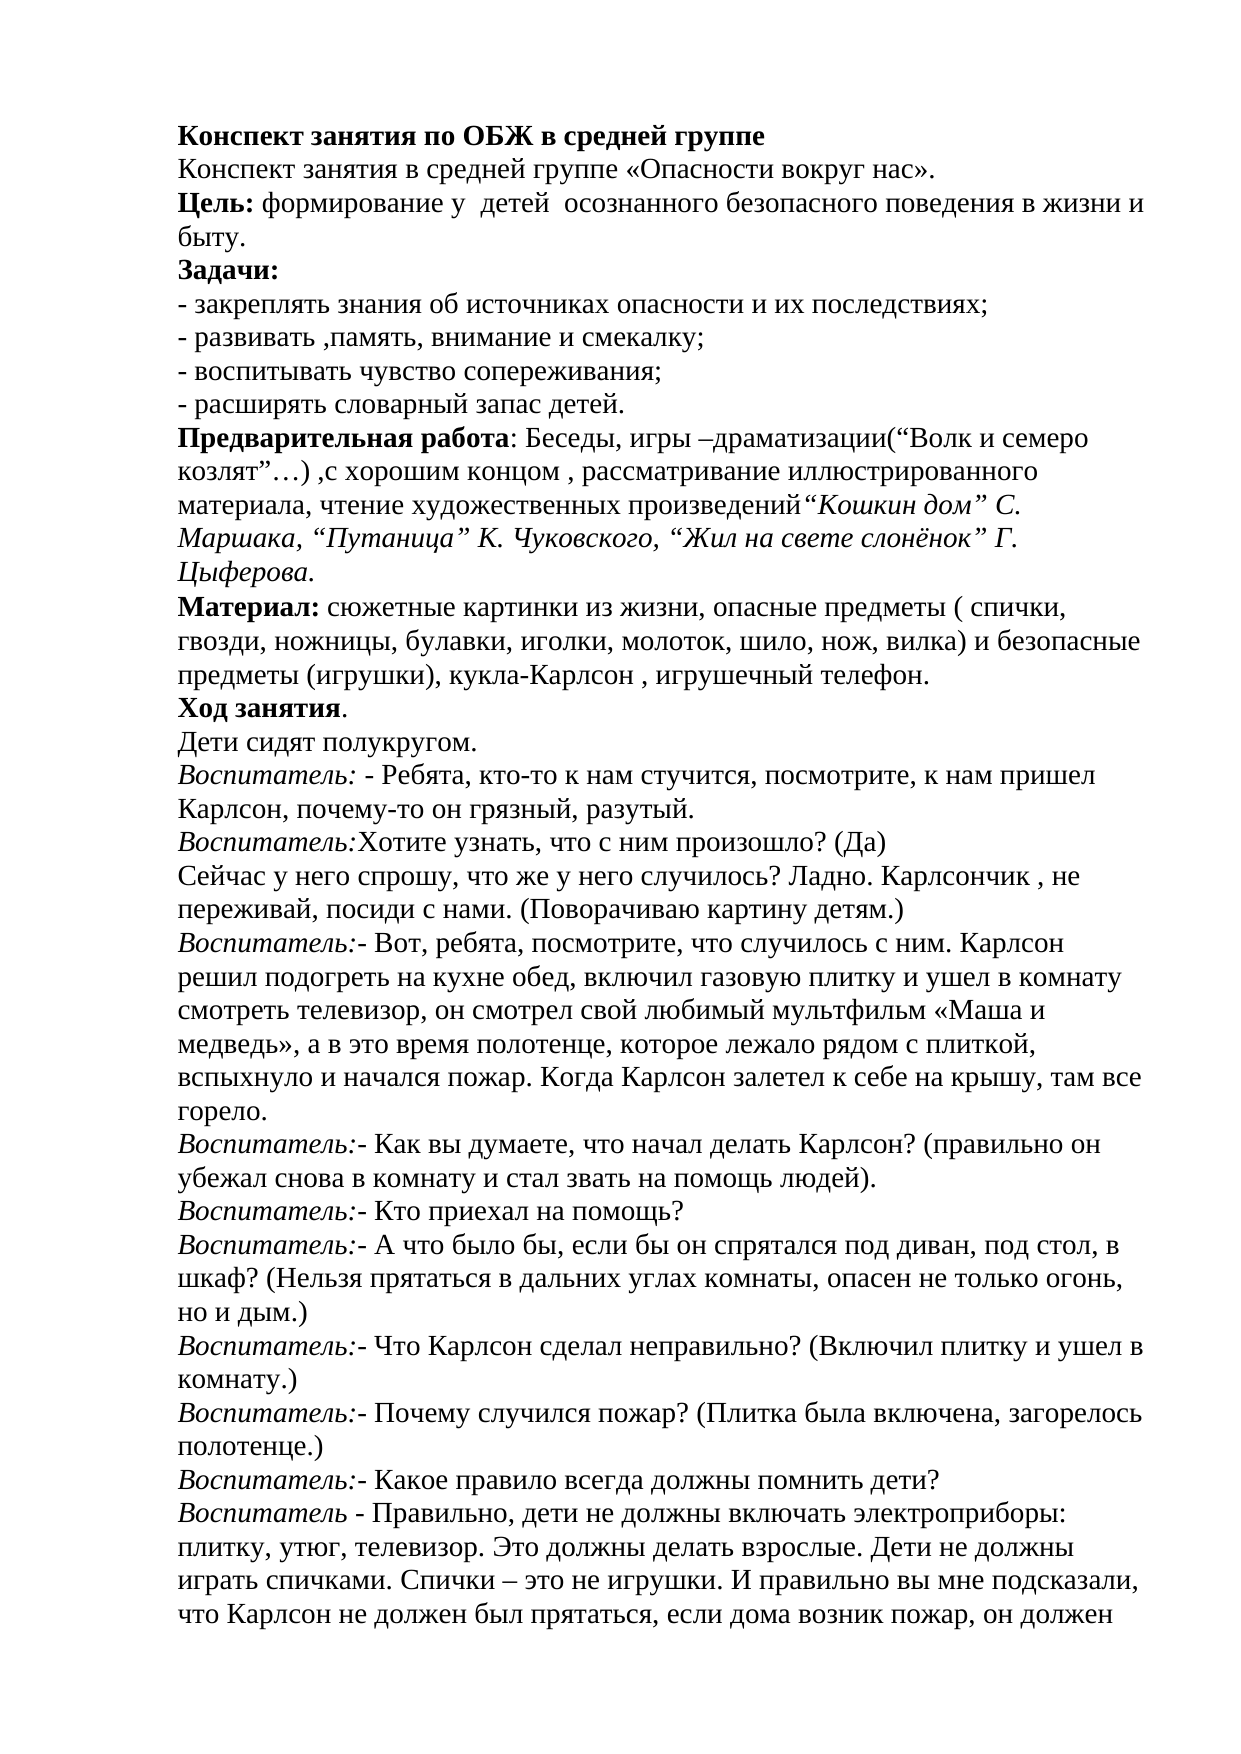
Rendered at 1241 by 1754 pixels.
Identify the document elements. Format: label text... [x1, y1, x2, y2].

text Дети сидят полукругом. Воспитатель: - Ребята, кто-то к нам стучится, посмотрите, к нам пришел Карлсон, почему-то он грязный, разутый. [177, 724, 1152, 824]
text Цель: формирование у детей осознанного безопасного поведения в жизни и быту. [177, 185, 1152, 252]
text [177, 1495, 1152, 1629]
text Воспитатель:- Что Карлсон сделал неправильно? (Включил плитку и ушел в комнату.) [177, 1328, 1152, 1395]
text Воспитатель:- Вот, ребята, посмотрите, что случилось с ним. Карлсон решил подогреть на кухне обед, включил газовую плитку и ушел в комнату смотреть телевизор, он смотрел свой любимый мультфильм «Маша и медведь», а в это время полотенце, которое лежало рядом с плиткой, вспыхнуло и начался пожар. Когда Карлсон залетел к себе на крышу, там все горело. [177, 925, 1152, 1126]
text Воспитатель:- Какое правило всегда должны помнить дети? [177, 1462, 1152, 1495]
text Конспект занятия по ОБЖ в средней группе [177, 118, 1152, 152]
text Ход занятия. [177, 690, 1152, 724]
text Конспект занятия в средней группе «Опасности вокруг нас». [177, 152, 1152, 185]
text Воспитатель:- Как вы думаете, что начал делать Карлсон? (правильно он убежал снова в комнату и стал звать на помощь людей). [177, 1126, 1152, 1193]
text Воспитатель:- А что было бы, если бы он спрятался под диван, под стол, в шкаф? (Нельзя прятаться в дальних углах комнаты, опасен не только огонь, но и дым.) [177, 1227, 1152, 1328]
text Воспитатель:- Почему случился пожар? (Плитка была включена, загорелось полотенце.) [177, 1395, 1152, 1462]
text Воспитатель:- Кто приехал на помощь? [177, 1193, 1152, 1227]
text Задачи: - закреплять знания об источниках опасности и их последствиях; - развивать ,память, внимание и смекалку; - воспитывать чувство сопереживания; - расширять словарный запас детей. Предварительная работа: Беседы, игры –драматизации(“Волк и семеро козлят”…) ,с хорошим концом , рассматривание иллюстрированного материала, чтение художественных произведений“Кошкин дом” С. Маршака, “Путаница” К. Чуковского, “Жил на свете слонёнок” Г. Цыферова. Материал: сюжетные картинки из жизни, опасные предметы ( спички, гвозди, ножницы, булавки, иголки, молоток, шило, нож, вилка) и безопасные предметы (игрушки), кукла-Карлсон , игрушечный телефон. [177, 252, 1152, 690]
text Воспитатель:Хотите узнать, что с ним произошло? (Да) Сейчас у него спрошу, что же у него случилось? Ладно. Карлсончик , не переживай, посиди с нами. (Поворачиваю картину детям.) [177, 824, 1152, 925]
